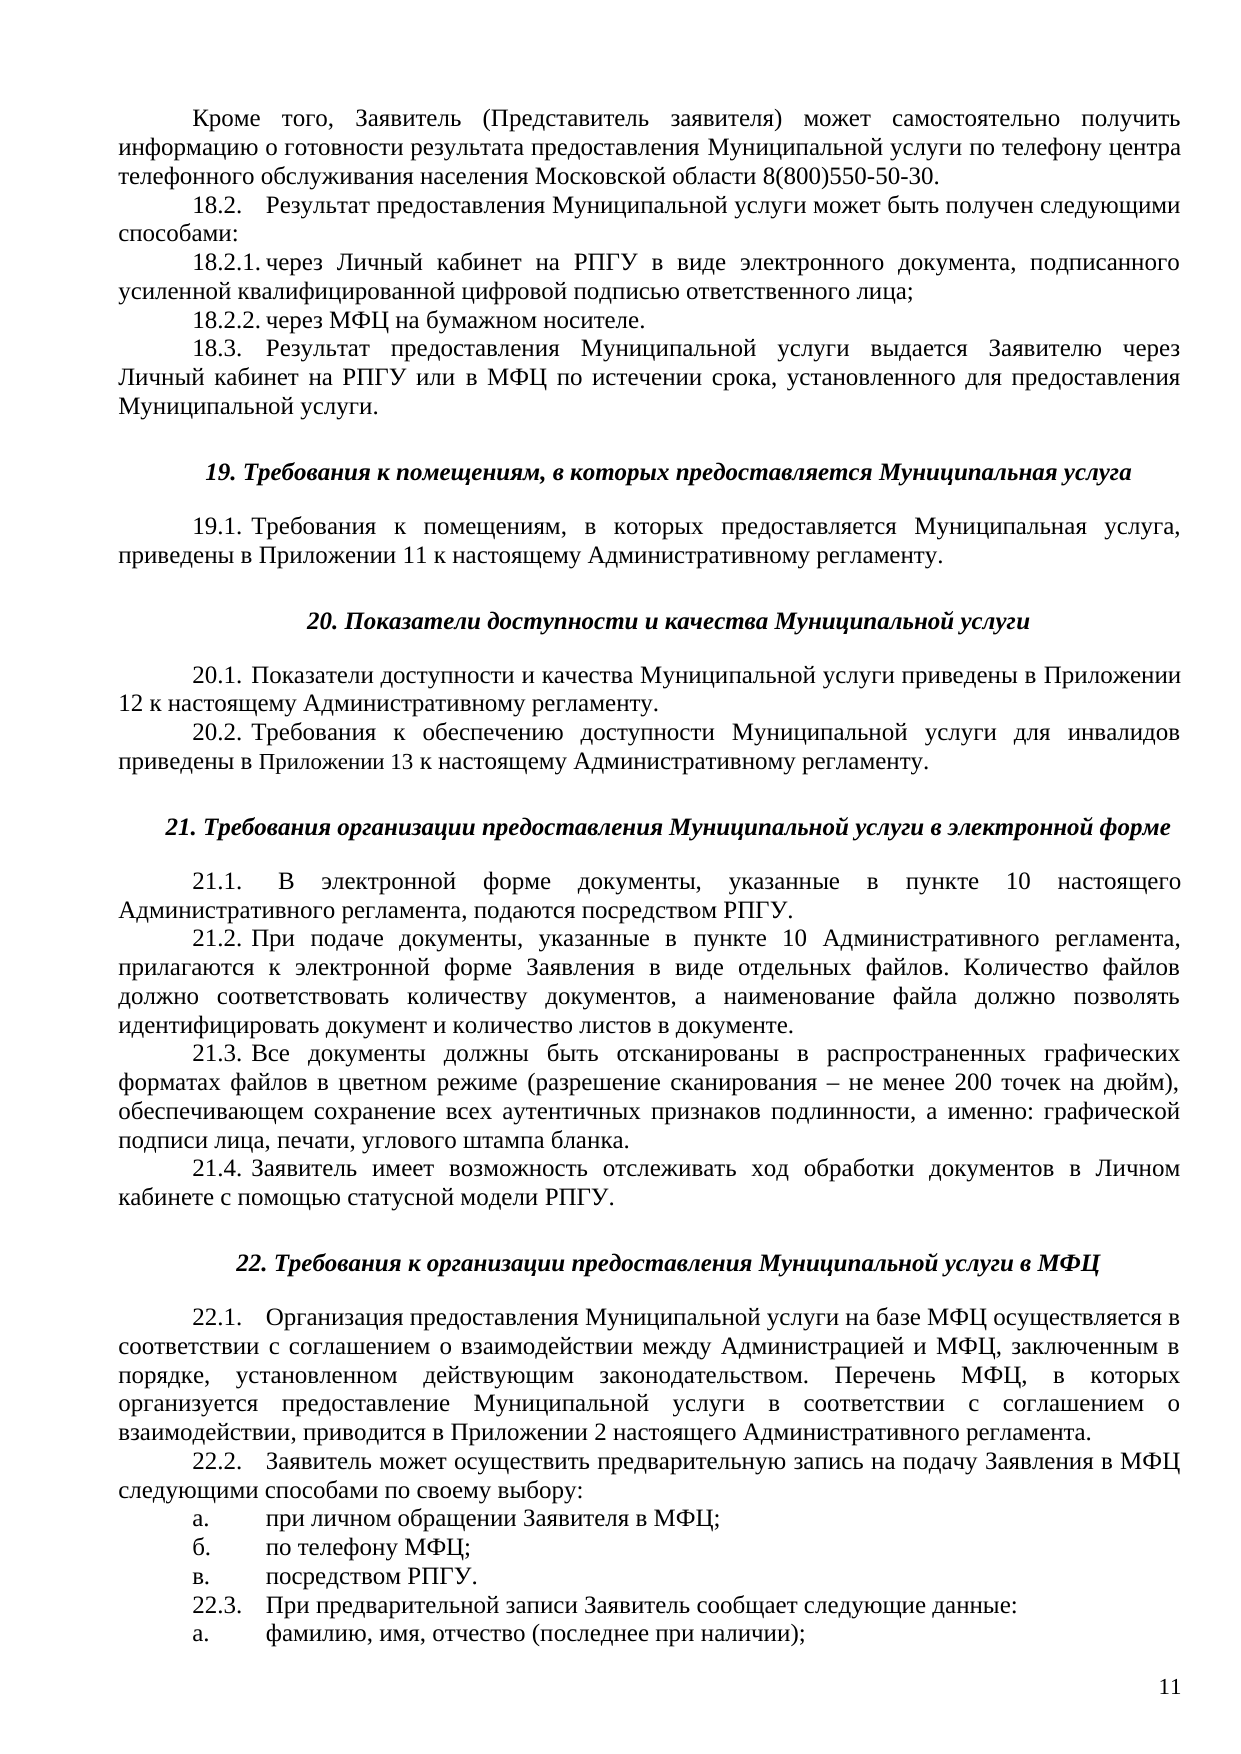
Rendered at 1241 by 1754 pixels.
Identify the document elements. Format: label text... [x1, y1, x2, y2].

list Все документы должны быть отсканированы в распространенных графических форматах файлов в цветном режиме (разрешение сканирования – не менее 200 точек на дюйм), обеспечивающем сохранение всех аутентичных признаков подлинности, а именно: графической подписи лица, печати, углового штампа бланка. [118, 1038, 1181, 1153]
list Показатели доступности и качества Муниципальной услуги приведены в Приложении 12 к настоящему Административному регламенту. [118, 660, 1181, 717]
text Кроме того, Заявитель (Представитель заявителя) может самостоятельно получить информацию о готовности результата предоставления Муниципальной услуги по телефону центра телефонного обслуживания населения Московской области 8(800)550-50-30. [118, 103, 1181, 190]
list через МФЦ на бумажном носителе. [118, 305, 1181, 333]
list Заявитель может осуществить предварительную запись на подачу Заявления в МФЦ следующими способами по своему выбору: [118, 1446, 1181, 1503]
list В электронной форме документы, указанные в пункте 10 настоящего Административного регламента, подаются посредством РПГУ. [118, 866, 1181, 923]
list фамилию, имя, отчество (последнее при наличии); [192, 1618, 1181, 1647]
list Требования к помещениям, в которых предоставляется Муниципальная услуга, приведены в Приложении 11 к настоящему Административному регламенту. [118, 511, 1181, 568]
list по телефону МФЦ; [192, 1532, 1181, 1561]
list Показатели доступности и качества Муниципальной услуги [156, 606, 1181, 635]
list посредством РПГУ. [192, 1561, 1181, 1590]
list Результат предоставления Муниципальной услуги выдается Заявителю через Личный кабинет на РПГУ или в МФЦ по истечении срока, установленного для предоставления Муниципальной услуги. [118, 333, 1181, 420]
list Заявитель имеет возможность отслеживать ход обработки документов в Личном кабинете с помощью статусной модели РПГУ. [118, 1153, 1181, 1211]
list Организация предоставления Муниципальной услуги на базе МФЦ осуществляется в соответствии с соглашением о взаимодействии между Администрацией и МФЦ, заключенным в порядке, установленном действующим законодательством. Перечень МФЦ, в которых организуется предоставление Муниципальной услуги в соответствии с соглашением о взаимодействии, приводится в Приложении 2 настоящего Административного регламента. [118, 1302, 1181, 1446]
list Требования к помещениям, в которых предоставляется Муниципальная услуга [156, 457, 1181, 486]
list Результат предоставления Муниципальной услуги может быть получен следующими способами: [118, 190, 1181, 247]
list Требования к обеспечению доступности Муниципальной услуги для инвалидов приведены в Приложении 13 к настоящему Административному регламенту. [118, 717, 1181, 775]
list При предварительной записи Заявитель сообщает следующие данные: [118, 1590, 1181, 1618]
list через Личный кабинет на РПГУ в виде электронного документа, подписанного усиленной квалифицированной цифровой подписью ответственного лица; [118, 247, 1181, 305]
list Требования организации предоставления Муниципальной услуги в электронной форме [156, 812, 1181, 841]
list Требования к организации предоставления Муниципальной услуги в МФЦ [156, 1248, 1181, 1277]
list при личном обращении Заявителя в МФЦ; [192, 1503, 1181, 1532]
list При подаче документы, указанные в пункте 10 Административного регламента, прилагаются к электронной форме Заявления в виде отдельных файлов. Количество файлов должно соответствовать количеству документов, а наименование файла должно позволять идентифицировать документ и количество листов в документе. [118, 923, 1181, 1038]
